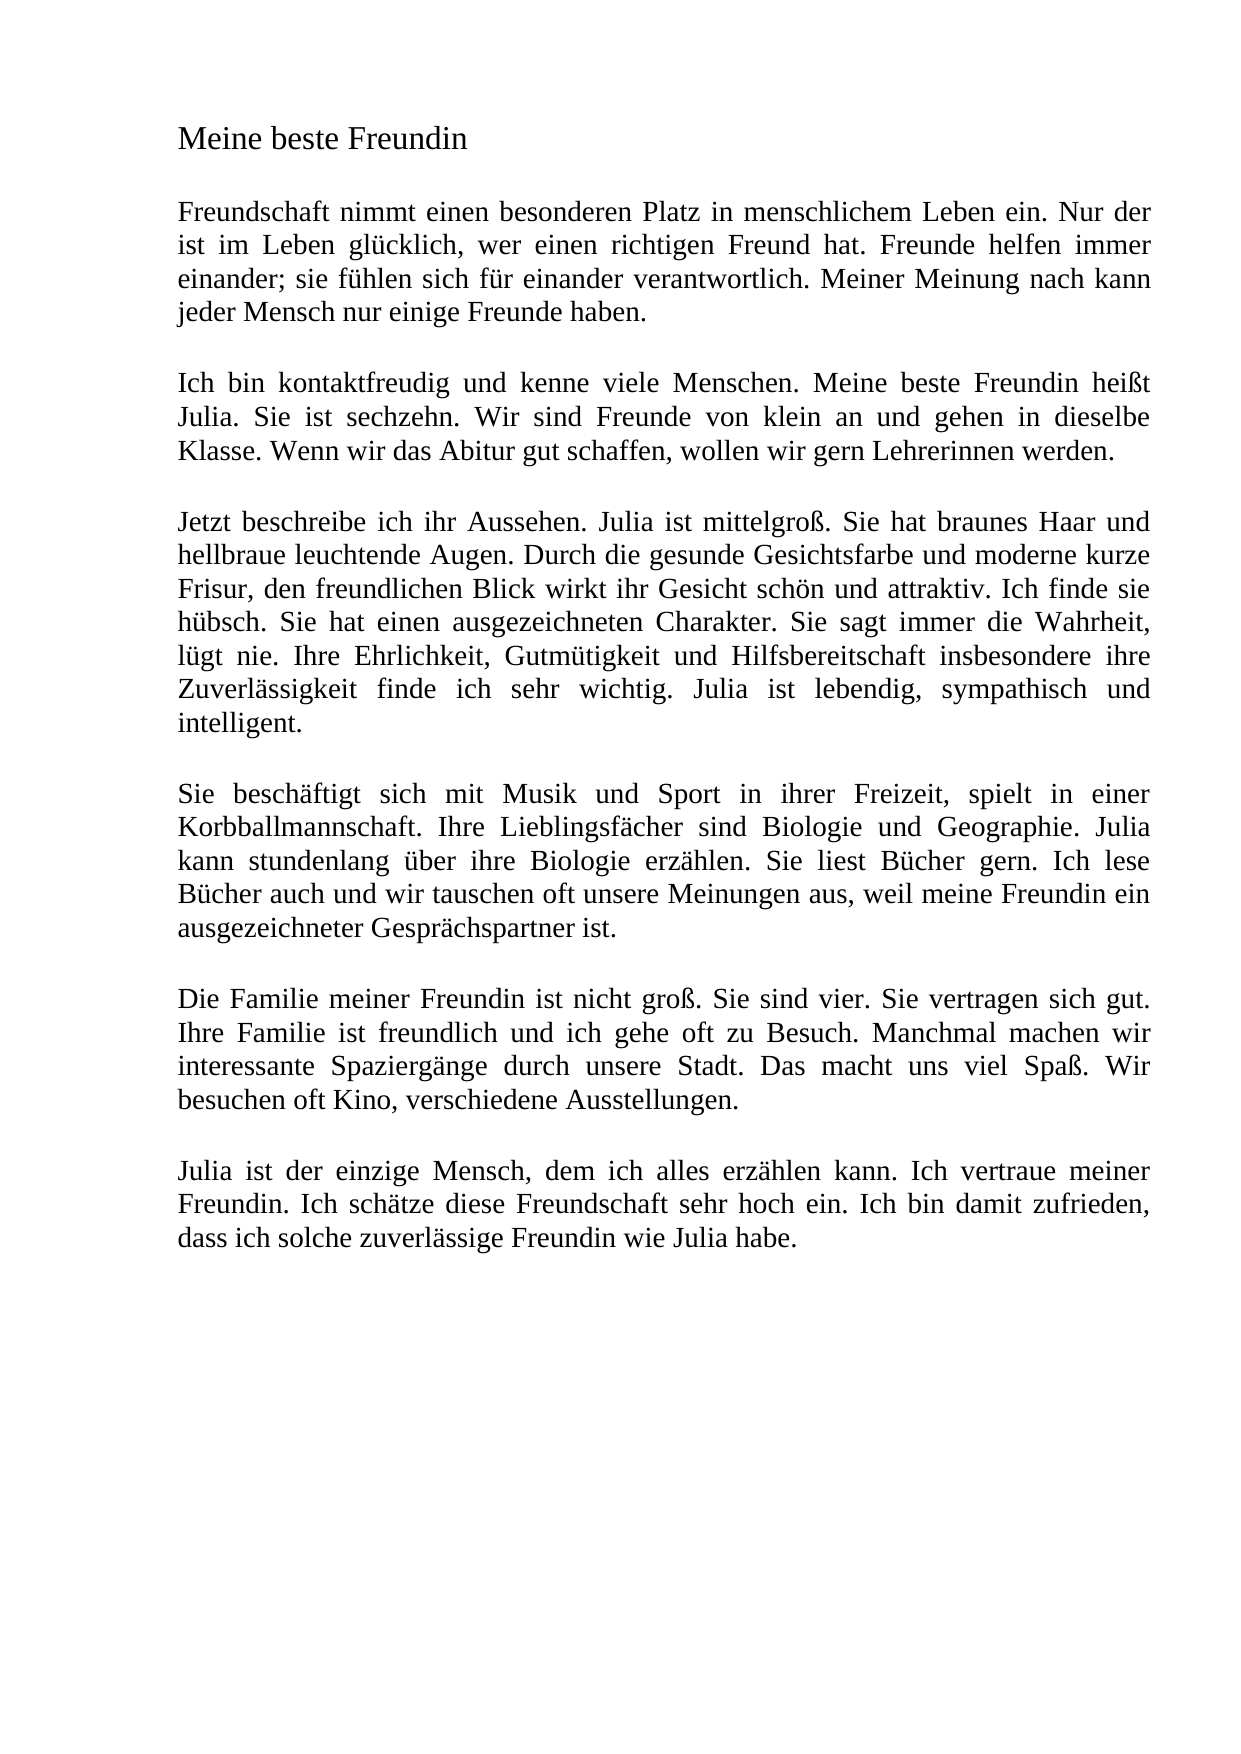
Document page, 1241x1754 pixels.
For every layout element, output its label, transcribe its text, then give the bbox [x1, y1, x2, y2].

text Julia ist der einzige Mensch, dem ich alles erzählen kann. Ich vertraue meiner Freundin. Ich schätze diese Freundschaft sehr hoch ein. Ich bin damit zufrieden, dass ich solche zuverlässige Freundin wie Julia habe. [177, 1153, 1152, 1253]
text Meine beste Freundin [177, 118, 1152, 156]
text Jetzt beschreibe ich ihr Aussehen. Julia ist mittelgroß. Sie hat braunes Haar und hellbraue leuchtende Augen. Durch die gesunde Gesichtsfarbe und moderne kurze Frisur, den freundlichen Blick wirkt ihr Gesicht schön und attraktiv. Ich finde sie hübsch. Sie hat einen ausgezeichneten Charakter. Sie sagt immer die Wahrheit, lügt nie. Ihre Ehrlichkeit, Gutmütigkeit und Hilfsbereitschaft insbesondere ihre Zuverlässigkeit finde ich sehr wichtig. Julia ist lebendig, sympathisch und intelligent. [177, 504, 1152, 738]
text Freundschaft nimmt einen besonderen Platz in menschlichem Leben ein. Nur der ist im Leben glücklich, wer einen richtigen Freund hat. Freunde helfen immer einander; sie fühlen sich für einander verantwortlich. Meiner Meinung nach kann jeder Mensch nur einige Freunde haben. [177, 194, 1152, 328]
text Ich bin kontaktfreudig und kenne viele Menschen. Meine beste Freundin heißt Julia. Sie ist sechzehn. Wir sind Freunde von klein an und gehen in dieselbe Klasse. Wenn wir das Abitur gut schaffen, wollen wir gern Lehrerinnen werden. [177, 366, 1152, 466]
text Die Familie meiner Freundin ist nicht groß. Sie sind vier. Sie vertragen sich gut. Ihre Familie ist freundlich und ich gehe oft zu Besuch. Manchmal machen wir interessante Spaziergänge durch unsere Stadt. Das macht uns viel Spaß. Wir besuchen oft Kino, verschiedene Ausstellungen. [177, 981, 1152, 1115]
text Sie beschäftigt sich mit Musik und Sport in ihrer Freizeit, spielt in einer Korbballmannschaft. Ihre Lieblingsfächer sind Biologie und Geographie. Julia kann stundenlang über ihre Biologie erzählen. Sie liest Bücher gern. Ich lese Bücher auch und wir tauschen oft unsere Meinungen aus, weil meine Freundin ein ausgezeichneter Gesprächspartner ist. [177, 776, 1152, 944]
